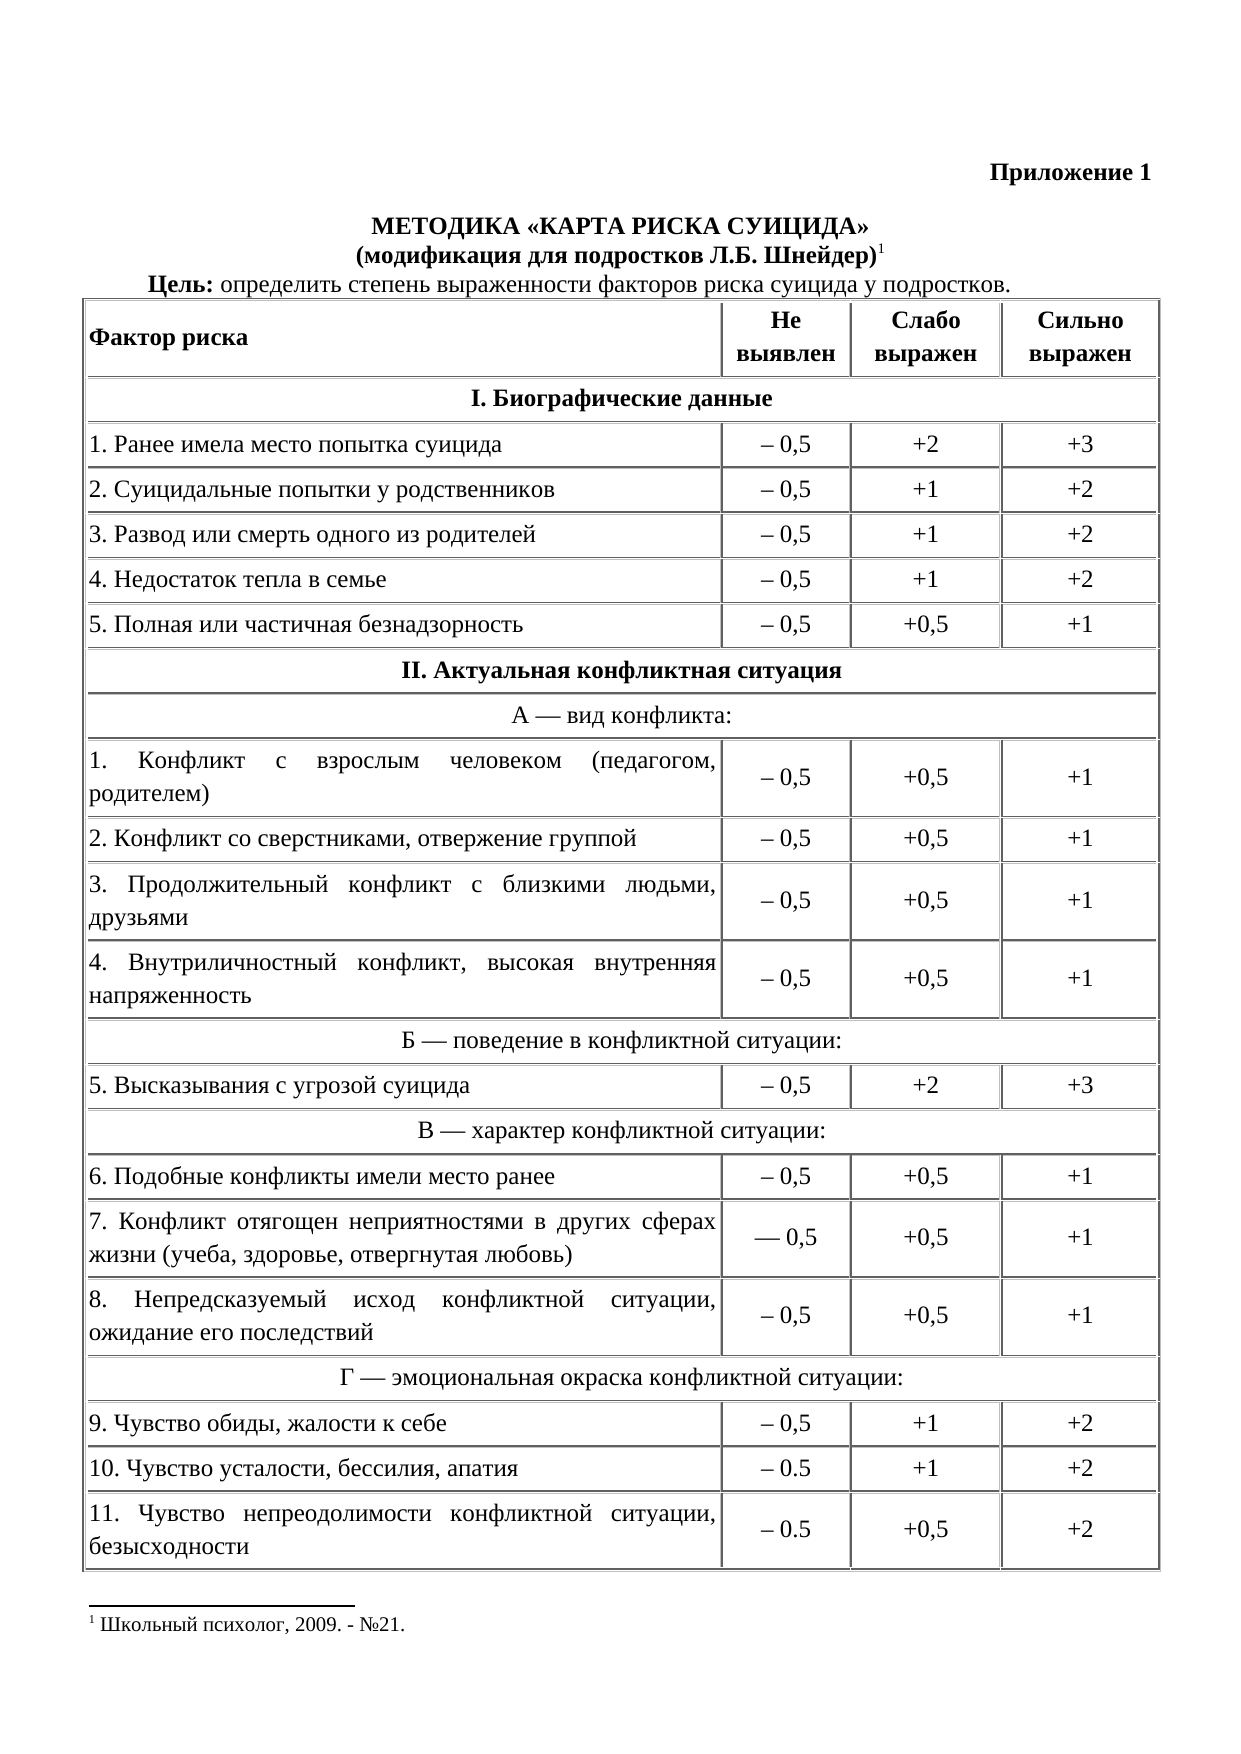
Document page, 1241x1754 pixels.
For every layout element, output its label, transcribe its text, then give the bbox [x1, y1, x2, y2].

table_cell +0,5 [852, 1280, 999, 1354]
table_cell Б — поведение в конфликтной ситуации: [86, 1017, 1159, 1062]
table_cell II. Актуальная конфликтная ситуация [84, 647, 1159, 692]
table_cell – 0,5 [723, 741, 849, 816]
table_cell – 0,5 [723, 942, 849, 1017]
table_cell 1. Конфликт с взрослым человеком (педагогом, родителем) [86, 737, 720, 816]
table_cell – 0,5 [723, 1156, 849, 1198]
table_cell +2 [852, 1066, 999, 1108]
table_cell +1 [852, 515, 999, 556]
table_cell +1 [1003, 737, 1159, 816]
table_cell 3. Развод или смерть одного из родителей [86, 511, 720, 556]
table_cell 3. Продолжительный конфликт с близкими людьми, друзьями [84, 861, 721, 939]
table_cell +2 [1001, 1490, 1159, 1568]
table_cell +1 [852, 560, 999, 602]
table_cell +2 [1003, 1445, 1158, 1490]
table_cell +2 [1003, 466, 1158, 511]
table_cell +1 [1003, 1276, 1159, 1354]
table_cell +0,5 [852, 1202, 999, 1276]
table_cell 5. Полная или частичная безнадзорность [84, 602, 721, 647]
table_cell – 0,5 [723, 560, 849, 602]
table_cell Г — эмоциональная окраска конфликтной ситуации: [86, 1355, 1159, 1400]
table_cell 6. Подобные конфликты имели место ранее [84, 1153, 720, 1198]
table_cell +1 [852, 1448, 999, 1490]
table_cell +1 [1001, 816, 1159, 861]
table_cell В — характер конфликтной ситуации: [84, 1108, 1159, 1153]
table_cell – 0,5 [723, 424, 849, 466]
table_cell 10. Чувство усталости, бессилия, апатия [86, 1445, 720, 1490]
table_header Сильно выражен [1001, 301, 1158, 376]
table_cell – 0.5 [723, 1448, 849, 1490]
table_cell — 0,5 [723, 1202, 849, 1276]
table_cell +2 [1003, 556, 1159, 602]
table_cell – 0,5 [723, 469, 849, 511]
table_cell +0,5 [852, 1156, 999, 1198]
table_cell 2. Конфликт со сверстниками, отвержение группой [84, 816, 721, 861]
table_cell – 0,5 [723, 1280, 849, 1354]
table_cell 2. Суицидальные попытки у родственников [86, 466, 720, 511]
table_cell +1 [852, 469, 999, 511]
text (модификация для подростков Л.Б. Шнейдер) [89, 240, 1152, 269]
table_cell – 0.5 [721, 1494, 850, 1568]
table_cell 11. Чувство непреодолимости конфликтной ситуации, безысходности [86, 1490, 721, 1568]
table_cell – 0,5 [723, 819, 849, 861]
table_cell +3 [1003, 1063, 1159, 1108]
table_cell +0,5 [850, 1490, 1001, 1568]
table_cell 1. Ранее имела место попытка суицида [84, 421, 721, 466]
table_cell +3 [1001, 421, 1159, 466]
table_cell +0,5 [852, 741, 999, 816]
table_cell +1 [1003, 1198, 1159, 1276]
table_cell +1 [1001, 602, 1159, 647]
text Приложение 1 [89, 157, 1152, 186]
table_cell +0,5 [852, 819, 999, 861]
text Цель: определить степень выраженности факторов риска суицида у подростков. [89, 269, 1152, 297]
table_cell +1 [1003, 1153, 1159, 1198]
table_cell 5. Высказывания с угрозой суицида [86, 1063, 720, 1108]
table_cell 4. Недостаток тепла в семье [86, 556, 720, 602]
table_cell +1 [1001, 861, 1159, 939]
table_header Слабо выражен [850, 299, 1001, 376]
table_cell +0,5 [852, 605, 999, 647]
table_header Фактор риска [86, 301, 721, 376]
table_cell – 0,5 [723, 605, 849, 647]
table_cell +2 [852, 424, 999, 466]
table_cell +0,5 [852, 864, 999, 939]
table_cell 9. Чувство обиды, жалости к себе [84, 1400, 721, 1445]
table_cell А — вид конфликта: [86, 692, 1158, 737]
table_cell I. Биографические данные [84, 376, 1159, 421]
table_cell 7. Конфликт отягощен неприятностями в других сферах жизни (учеба, здоровье, отвергнутая любовь) [86, 1198, 720, 1276]
table_cell +0,5 [852, 942, 999, 1017]
table_cell – 0,5 [723, 864, 849, 939]
table_cell – 0,5 [723, 1066, 849, 1108]
table_cell 4. Внутриличностный конфликт, высокая внутренняя напряженность [86, 939, 720, 1017]
table_cell – 0,5 [723, 515, 849, 556]
text Методика «Карта риска суицида» [89, 211, 1152, 240]
table_cell – 0,5 [723, 1403, 849, 1445]
table_cell +2 [1001, 1400, 1159, 1445]
table_cell +1 [1003, 939, 1158, 1017]
table_header Не выявлен [721, 301, 850, 376]
table_cell 8. Непредсказуемый исход конфликтной ситуации, ожидание его последствий [86, 1276, 720, 1354]
table_cell +1 [852, 1403, 999, 1445]
table_cell +2 [1003, 511, 1159, 556]
